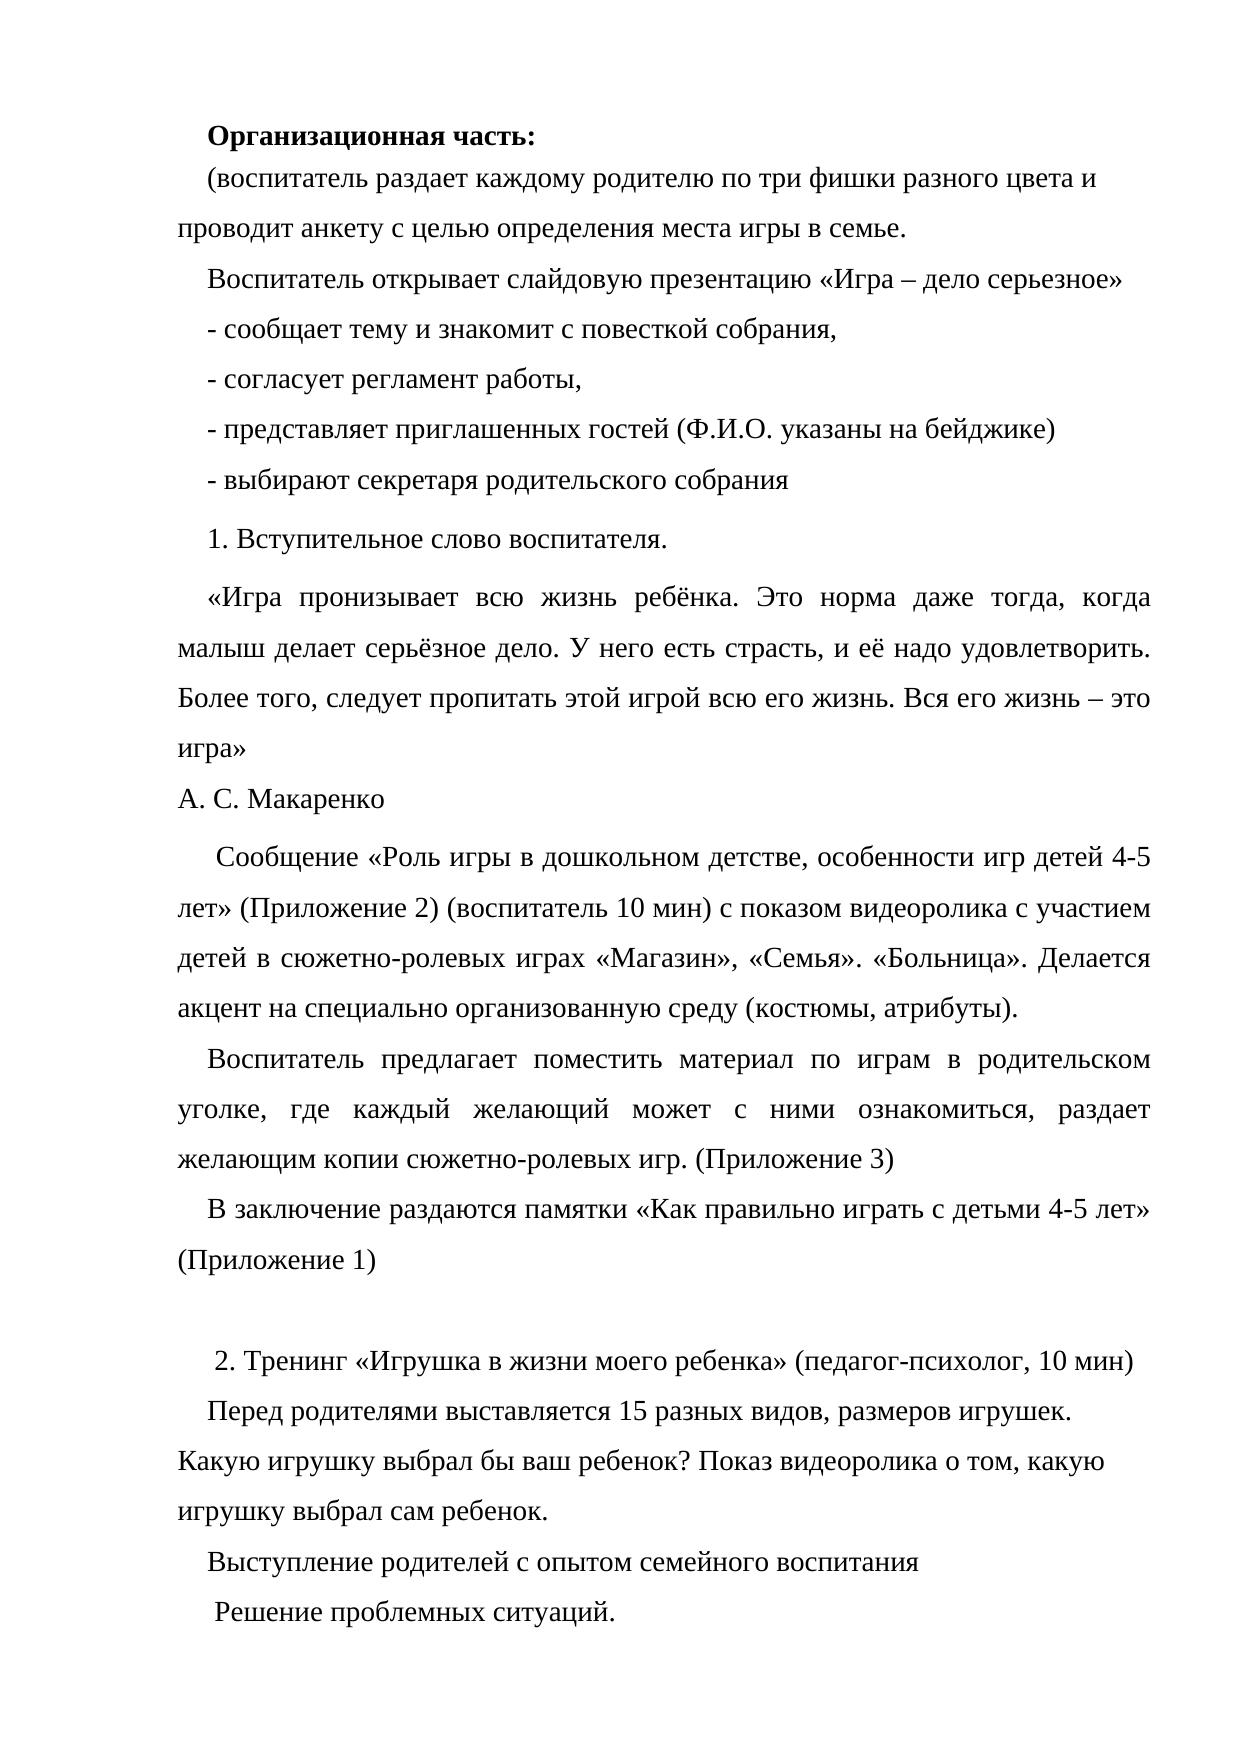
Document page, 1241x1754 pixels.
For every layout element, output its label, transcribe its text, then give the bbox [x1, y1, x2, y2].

text - выбирают секретаря родительского собрания [177, 462, 1152, 496]
text Воспитатель предлагает поместить материал по играм в родительском уголке, где каждый желающий может с ними ознакомиться, раздает желающим копии сюжетно-ролевых игр. (Приложение 3) [177, 1041, 1152, 1175]
text Решение проблемных ситуаций. [177, 1594, 1152, 1628]
text Выступление родителей с опытом семейного воспитания [177, 1544, 1152, 1577]
text - согласует регламент работы, [177, 361, 1152, 395]
text Воспитатель открывает слайдовую презентацию «Игра – дело серьезное» [177, 261, 1152, 294]
text «Игра пронизывает всю жизнь ребёнка. Это норма даже тогда, когда малыш делает серьёзное дело. У него есть страсть, и её надо удовлетворить. Более того, следует пропитать этой игрой всю его жизнь. Вся его жизнь – это игра» А. С. Макаренко [177, 579, 1152, 814]
text - сообщает тему и знакомит с повесткой собрания, [177, 311, 1152, 344]
text Сообщение «Роль игры в дошкольном детстве, особенности игр детей 4-5 лет» (Приложение 2) (воспитатель 10 мин) с показом видеоролика с участием детей в сюжетно-ролевых играх «Магазин», «Семья». «Больница». Делается акцент на специально организованную среду (костюмы, атрибуты). [177, 839, 1152, 1024]
text 2. Тренинг «Игрушка в жизни моего ребенка» (педагог-психолог, 10 мин) [177, 1343, 1152, 1376]
text (воспитатель раздает каждому родителю по три фишки разного цвета и проводит анкету с целью определения места игры в семье. [177, 160, 1152, 244]
text - представляет приглашенных гостей (Ф.И.О. указаны на бейджике) [177, 412, 1152, 445]
text Перед родителями выставляется 15 разных видов, размеров игрушек. Какую игрушку выбрал бы ваш ребенок? Показ видеоролика о том, какую игрушку выбрал сам ребенок. [177, 1393, 1152, 1527]
text В заключение раздаются памятки «Как правильно играть с детьми 4-5 лет» (Приложение 1) [177, 1192, 1152, 1276]
text 1. Вступительное слово воспитателя. [177, 521, 1152, 554]
text Организационная часть: [177, 118, 1152, 152]
